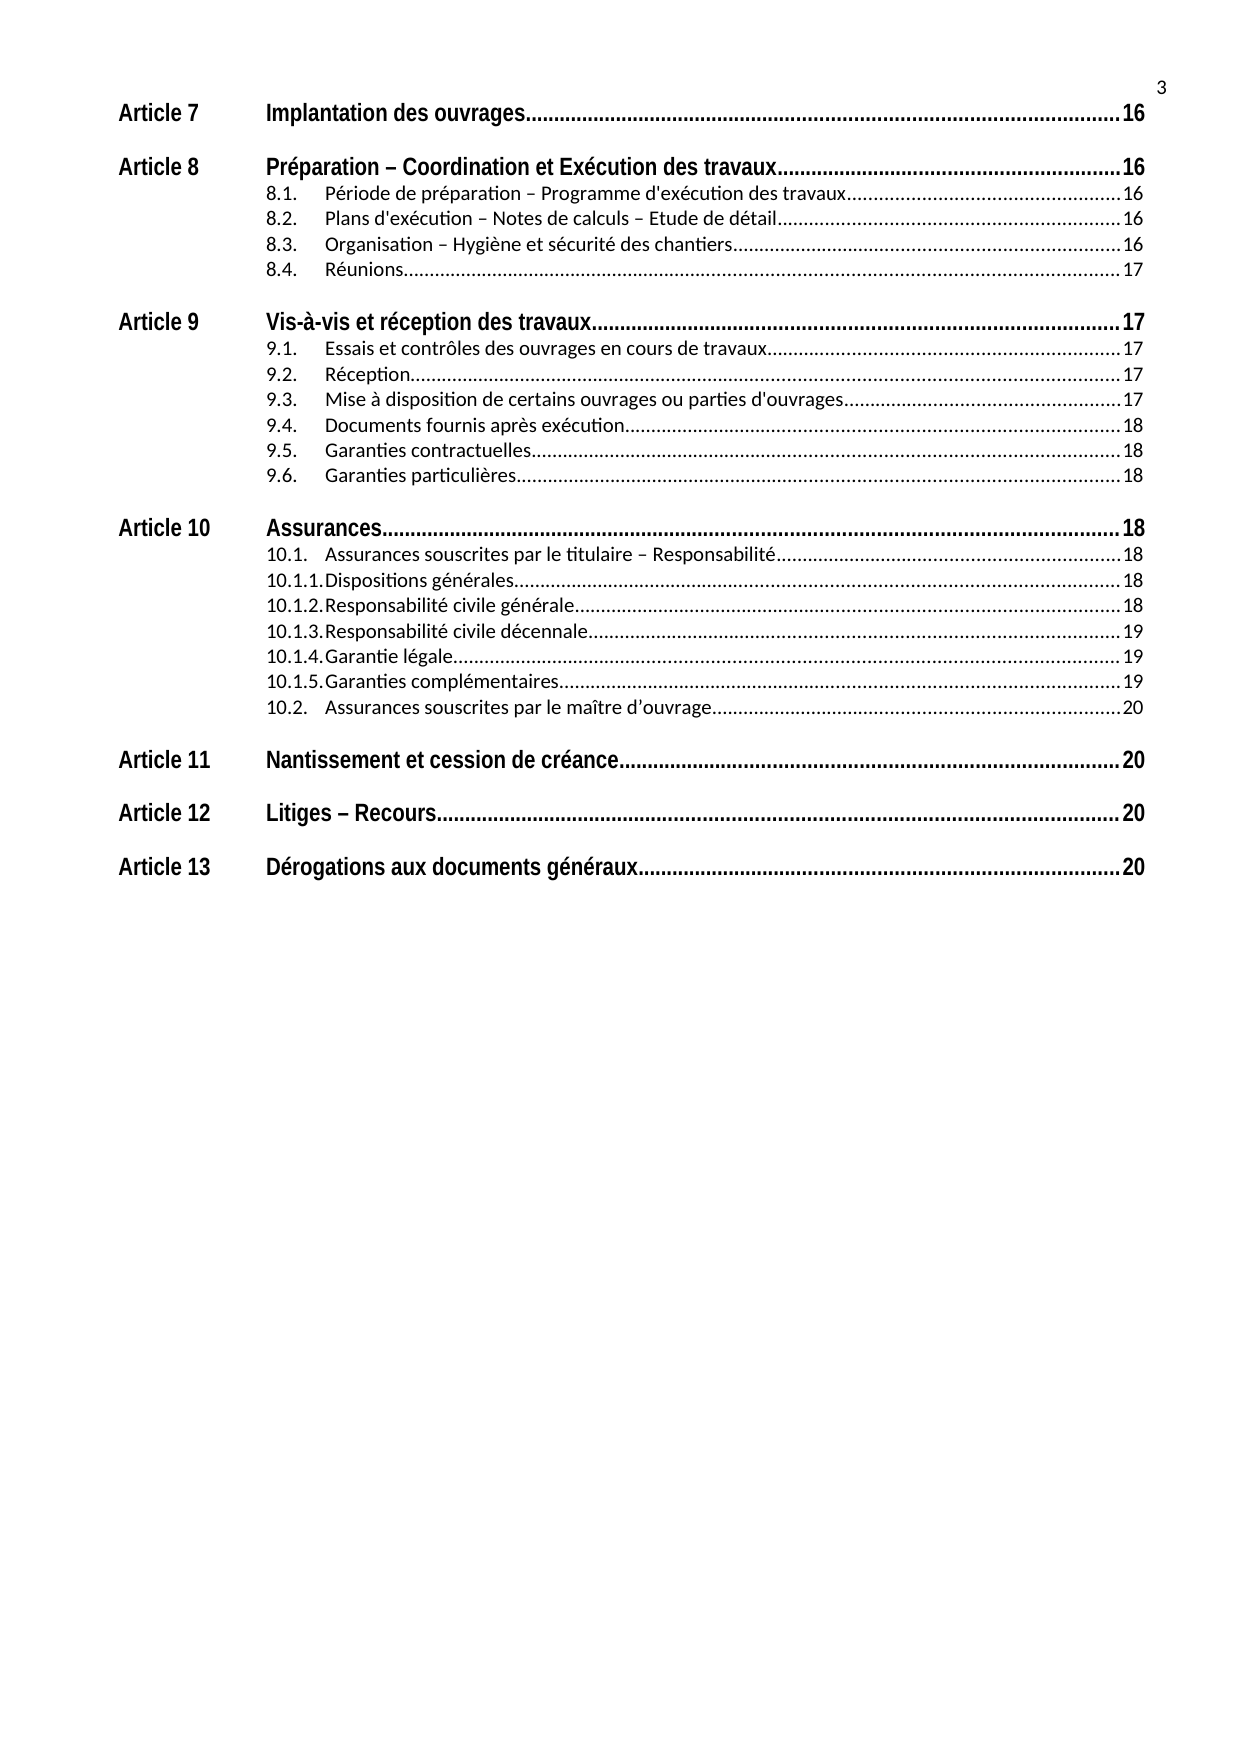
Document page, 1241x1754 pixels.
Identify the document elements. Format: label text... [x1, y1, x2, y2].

text 8.1. Période de préparation – Programme d'exécution des travaux 16 [266, 180, 1107, 206]
text 10.1.3. Responsabilité civile décennale 19 [266, 618, 1107, 643]
text 9.1. Essais et contrôles des ouvrages en cours de travaux 17 [266, 336, 1107, 361]
text 9.5. Garanties contractuelles 18 [266, 437, 1107, 463]
text 10.1.1. Dispositions générales 18 [266, 567, 1107, 592]
text Article 12 Litiges – Recours 20 [118, 798, 1167, 827]
text 8.4. Réunions 17 [266, 256, 1107, 282]
text 8.2. Plans d'exécution – Notes de calculs – Etude de détail 16 [266, 206, 1107, 231]
text 10.1.2. Responsabilité civile générale 18 [266, 592, 1107, 618]
text 10.1.5. Garanties complémentaires 19 [266, 669, 1107, 694]
text Article 13 Dérogations aux documents généraux 20 [118, 852, 1167, 881]
text Article 11 Nantissement et cession de créance 20 [118, 744, 1167, 773]
text 9.6. Garanties particulières 18 [266, 463, 1107, 488]
text 9.4. Documents fournis après exécution 18 [266, 412, 1107, 437]
text 10.1. Assurances souscrites par le titulaire – Responsabilité 18 [266, 542, 1107, 567]
text Article 9 Vis-à-vis et réception des travaux 17 [118, 307, 1167, 336]
text Article 8 Préparation – Coordination et Exécution des travaux 16 [118, 152, 1167, 180]
text Article 10 Assurances 18 [118, 513, 1167, 542]
text 9.2. Réception 17 [266, 361, 1107, 386]
text 9.3. Mise à disposition de certains ouvrages ou parties d'ouvrages 17 [266, 386, 1107, 412]
text Article 7 Implantation des ouvrages 16 [118, 98, 1167, 127]
text 10.1.4. Garantie légale 19 [266, 643, 1107, 669]
text 8.3. Organisation – Hygiène et sécurité des chantiers 16 [266, 231, 1107, 256]
text 10.2. Assurances souscrites par le maître d’ouvrage 20 [266, 694, 1107, 719]
